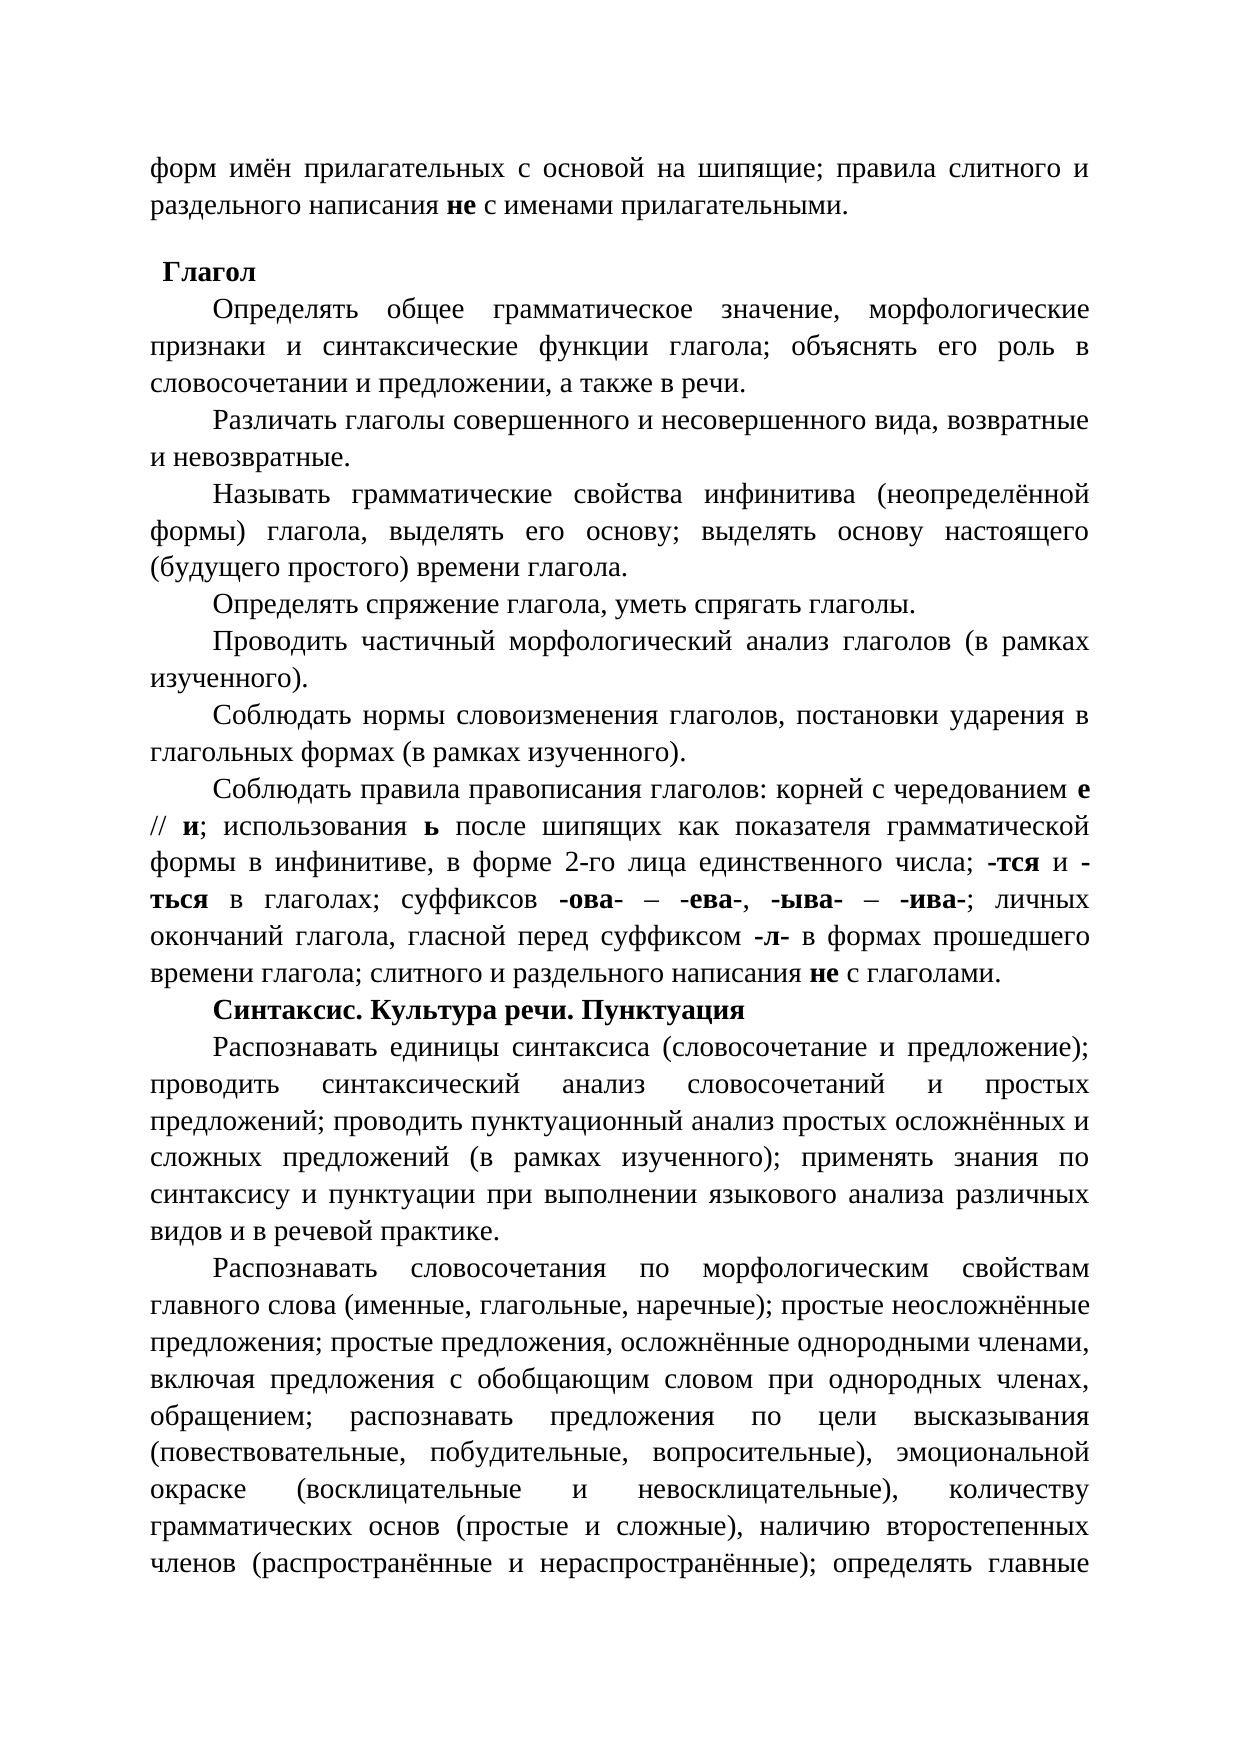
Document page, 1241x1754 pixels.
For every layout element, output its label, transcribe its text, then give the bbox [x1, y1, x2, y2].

text Называть грамматические свойства инфинитива (неопределённой формы) глагола, выделять его основу; выделять основу настоящего (будущего простого) времени глагола. [150, 476, 1090, 583]
text Глагол [162, 254, 1090, 288]
text Определять спряжение глагола, уметь спрягать глаголы. [150, 586, 1090, 620]
text Проводить частичный морфологический анализ глаголов (в рамках изученного). [150, 623, 1090, 694]
text Синтаксис. Культура речи. Пунктуация [150, 992, 1090, 1026]
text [150, 150, 1090, 220]
text Распознавать единицы синтаксиса (словосочетание и предложение); проводить синтаксический анализ словосочетаний и простых предложений; проводить пунктуационный анализ простых осложнённых и сложных предложений (в рамках изученного); применять знания по синтаксису и пунктуации при выполнении языкового анализа различных видов и в речевой практике. [150, 1029, 1090, 1247]
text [150, 1250, 1090, 1579]
text Различать глаголы совершенного и несовершенного вида, возвратные и невозвратные. [150, 402, 1090, 472]
text Определять общее грамматическое значение, морфологические признаки и синтаксические функции глагола; объяснять его роль в словосочетании и предложении, а также в речи. [150, 291, 1090, 399]
text Соблюдать нормы словоизменения глаголов, постановки ударения в глагольных формах (в рамках изученного). [150, 697, 1090, 767]
text Соблюдать правила правописания глаголов: корней с чередованием е // и; использования ь после шипящих как показателя грамматической формы в инфинитиве, в форме 2-го лица единственного числа; -тся и -ться в глаголах; суффиксов -ова- – -ева-, -ыва- – -ива-; личных окончаний глагола, гласной перед суффиксом -л- в формах прошедшего времени глагола; слитного и раздельного написания не с глаголами. [150, 771, 1090, 989]
